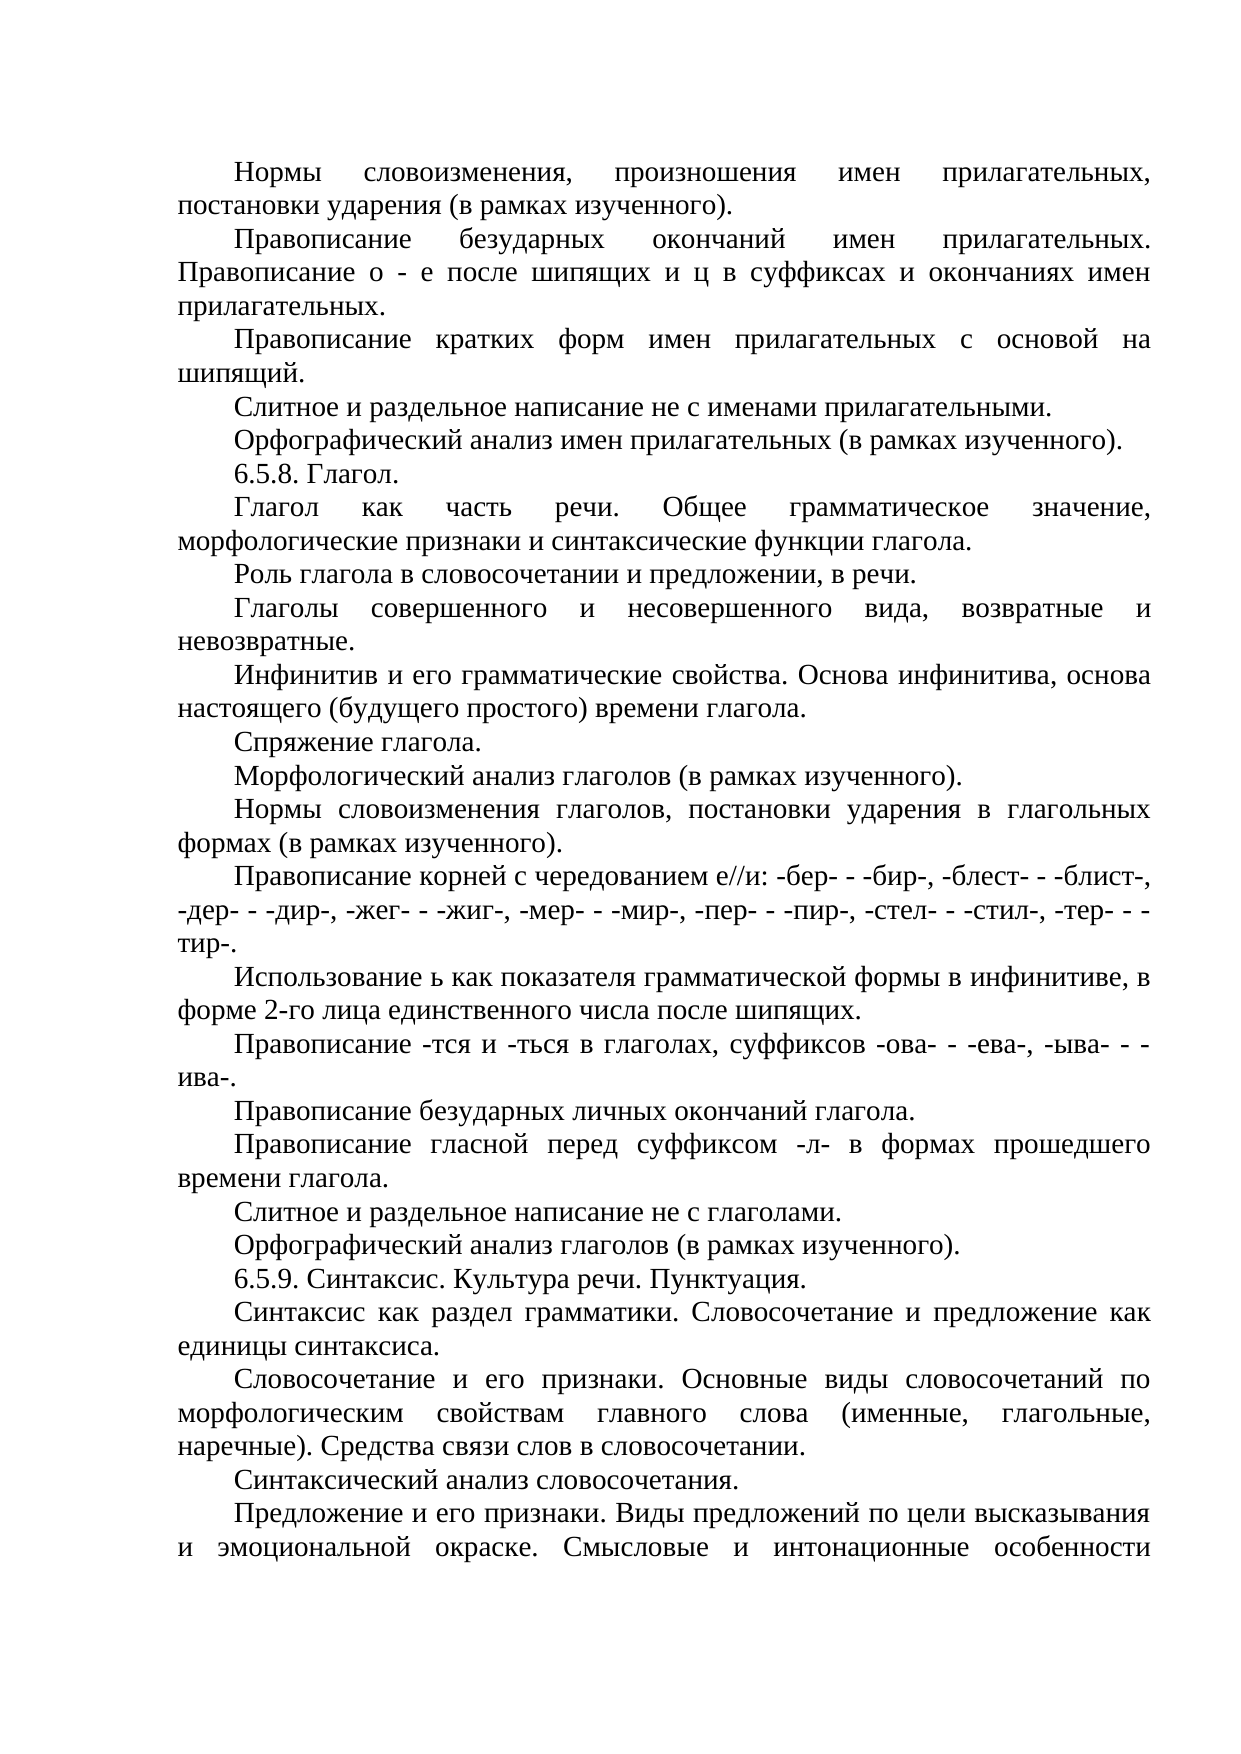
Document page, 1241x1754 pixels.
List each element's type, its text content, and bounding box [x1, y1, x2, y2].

text Правописание безударных личных окончаний глагола. [177, 1093, 1152, 1127]
text Спряжение глагола. [177, 724, 1152, 758]
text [177, 1496, 1152, 1563]
text Морфологический анализ глаголов (в рамках изученного). [177, 758, 1152, 791]
text Правописание кратких форм имен прилагательных с основой на шипящий. [177, 322, 1152, 389]
text Слитное и раздельное написание не с именами прилагательными. [177, 389, 1152, 422]
text Глаголы совершенного и несовершенного вида, возвратные и невозвратные. [177, 590, 1152, 657]
text Правописание безударных окончаний имен прилагательных. Правописание о - е после шипящих и ц в суффиксах и окончаниях имен прилагательных. [177, 221, 1152, 322]
text Словосочетание и его признаки. Основные виды словосочетаний по морфологическим свойствам главного слова (именные, глагольные, наречные). Средства связи слов в словосочетании. [177, 1361, 1152, 1462]
text Глагол как часть речи. Общее грамматическое значение, морфологические признаки и синтаксические функции глагола. [177, 489, 1152, 556]
text Правописание гласной перед суффиксом -л- в формах прошедшего времени глагола. [177, 1127, 1152, 1194]
text Правописание корней с чередованием е//и: -бер- - -бир-, -блест- - -блист-, -дер- - -дир-, -жег- - -жиг-, -мер- - -мир-, -пер- - -пир-, -стел- - -стил-, -тер- - -тир-. [177, 858, 1152, 959]
text Нормы словоизменения, произношения имен прилагательных, постановки ударения (в рамках изученного). [177, 154, 1152, 221]
text Синтаксический анализ словосочетания. [177, 1462, 1152, 1496]
text Инфинитив и его грамматические свойства. Основа инфинитива, основа настоящего (будущего простого) времени глагола. [177, 657, 1152, 724]
text 6.5.9. Синтаксис. Культура речи. Пунктуация. [177, 1261, 1152, 1294]
text Слитное и раздельное написание не с глаголами. [177, 1194, 1152, 1227]
text Орфографический анализ имен прилагательных (в рамках изученного). [177, 422, 1152, 456]
text Нормы словоизменения глаголов, постановки ударения в глагольных формах (в рамках изученного). [177, 791, 1152, 858]
text 6.5.8. Глагол. [177, 456, 1152, 489]
text Роль глагола в словосочетании и предложении, в речи. [177, 556, 1152, 590]
text Использование ь как показателя грамматической формы в инфинитиве, в форме 2-го лица единственного числа после шипящих. [177, 959, 1152, 1026]
text Правописание -тся и -ться в глаголах, суффиксов -ова- - -ева-, -ыва- - -ива-. [177, 1026, 1152, 1093]
text Синтаксис как раздел грамматики. Словосочетание и предложение как единицы синтаксиса. [177, 1294, 1152, 1361]
text Орфографический анализ глаголов (в рамках изученного). [177, 1227, 1152, 1261]
